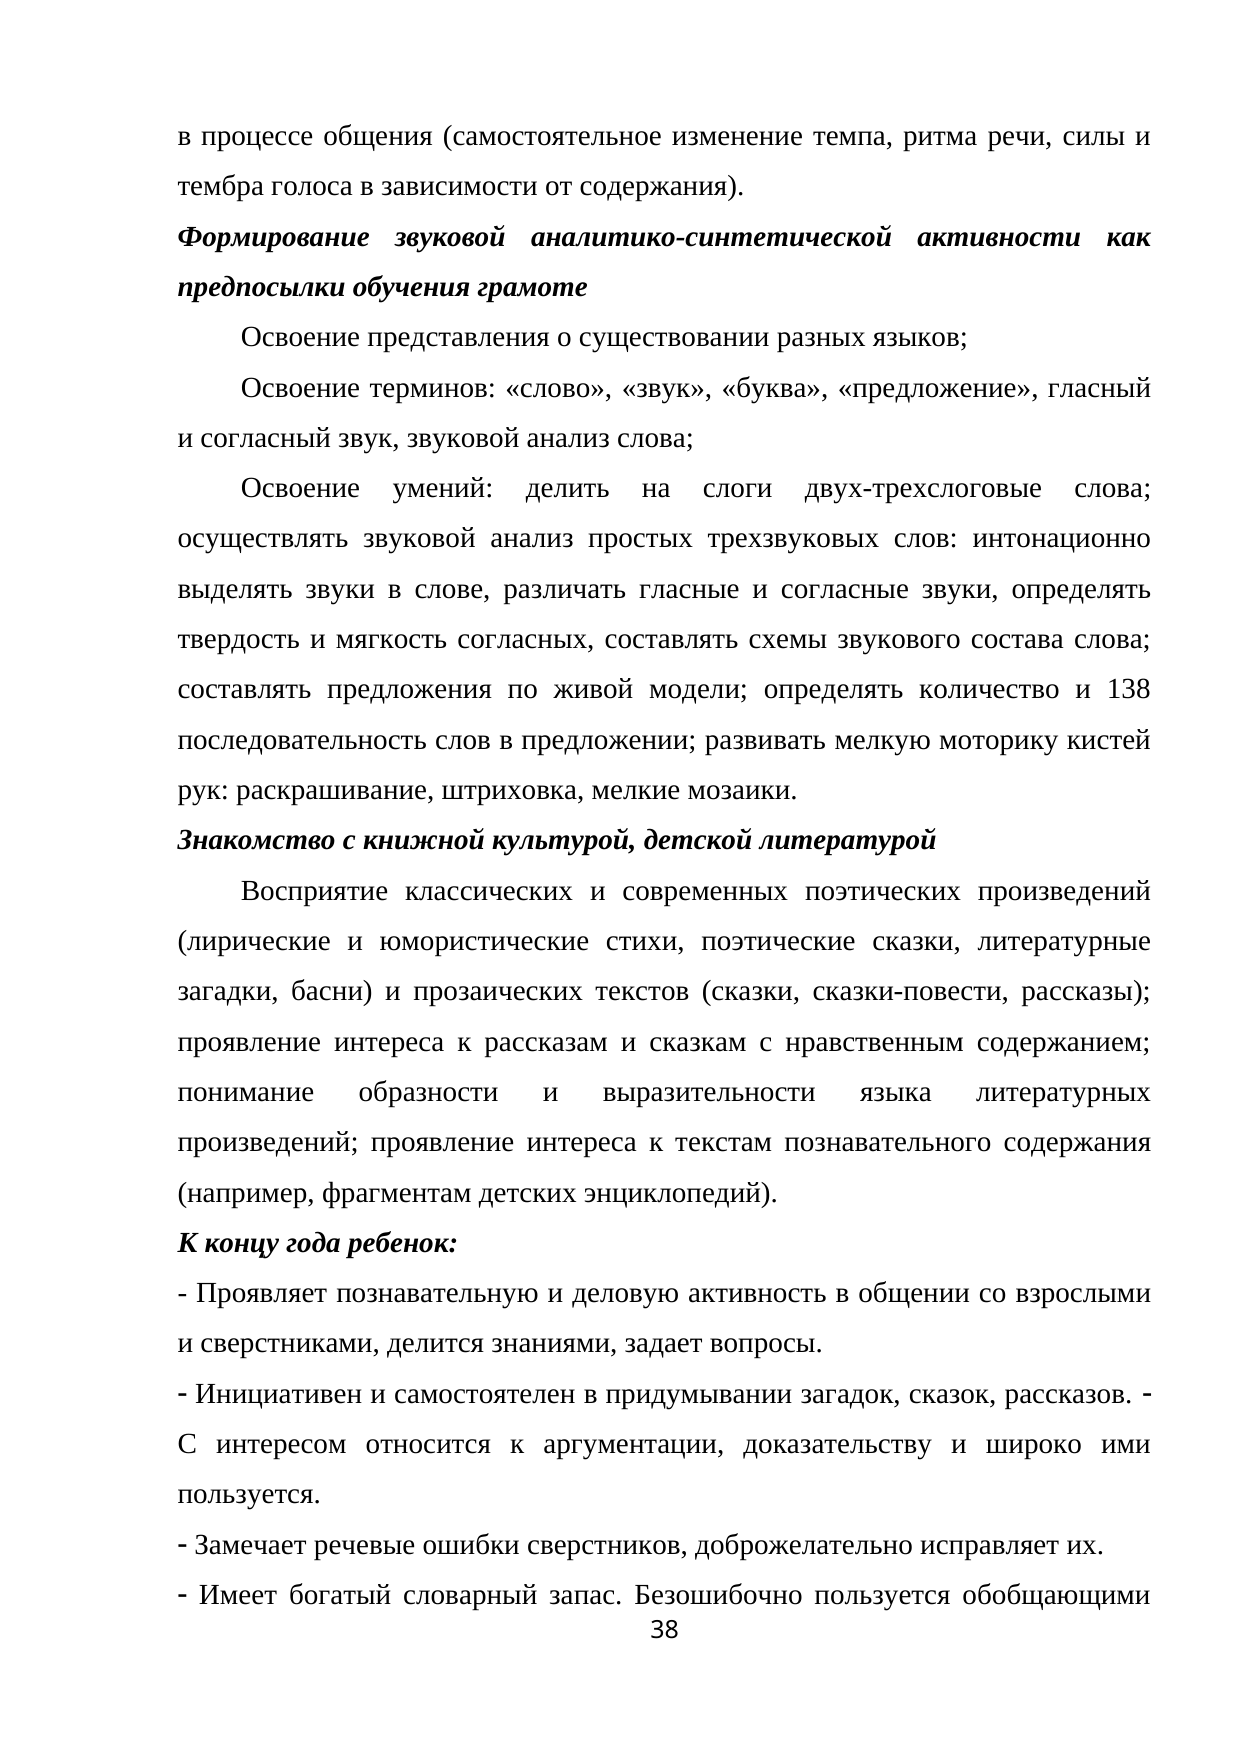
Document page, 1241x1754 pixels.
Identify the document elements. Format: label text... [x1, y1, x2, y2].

text Освоение терминов: «слово», «звук», «буква», «предложение», гласный и согласный звук, звуковой анализ слова; [177, 370, 1152, 453]
list Замечает речевые ошибки сверстников, доброжелательно исправляет их. [177, 1527, 1152, 1561]
text Освоение представления о существовании разных языков; [177, 319, 1152, 353]
text Восприятие классических и современных поэтических произведений (лирические и юмористические стихи, поэтические сказки, литературные загадки, басни) и прозаических текстов (сказки, сказки-повести, рассказы); проявление интереса к рассказам и сказкам с нравственным содержанием; понимание образности и выразительности языка литературных произведений; проявление интереса к текстам познавательного содержания (например, фрагментам детских энциклопедий). [177, 873, 1152, 1208]
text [177, 118, 1152, 202]
text К концу года ребенок: [177, 1225, 1152, 1258]
list - Проявляет познавательную и деловую активность в общении со взрослыми и сверстниками, делится знаниями, задает вопросы. [177, 1275, 1152, 1359]
text Знакомство с книжной культурой, детской литературой [177, 822, 1152, 856]
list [177, 1577, 1152, 1611]
list Инициативен и самостоятелен в придумывании загадок, сказок, рассказов. С интересом относится к аргументации, доказательству и широко ими пользуется. [177, 1376, 1152, 1510]
text Освоение умений: делить на слоги двух-трехслоговые слова; осуществлять звуковой анализ простых трехзвуковых слов: интонационно выделять звуки в слове, различать гласные и согласные звуки, определять твердость и мягкость согласных, составлять схемы звукового состава слова; составлять предложения по живой модели; определять количество и 138 последовательность слов в предложении; развивать мелкую моторику кистей рук: раскрашивание, штриховка, мелкие мозаики. [177, 470, 1152, 806]
text Формирование звуковой аналитико-синтетической активности как предпосылки обучения грамоте [177, 219, 1152, 303]
